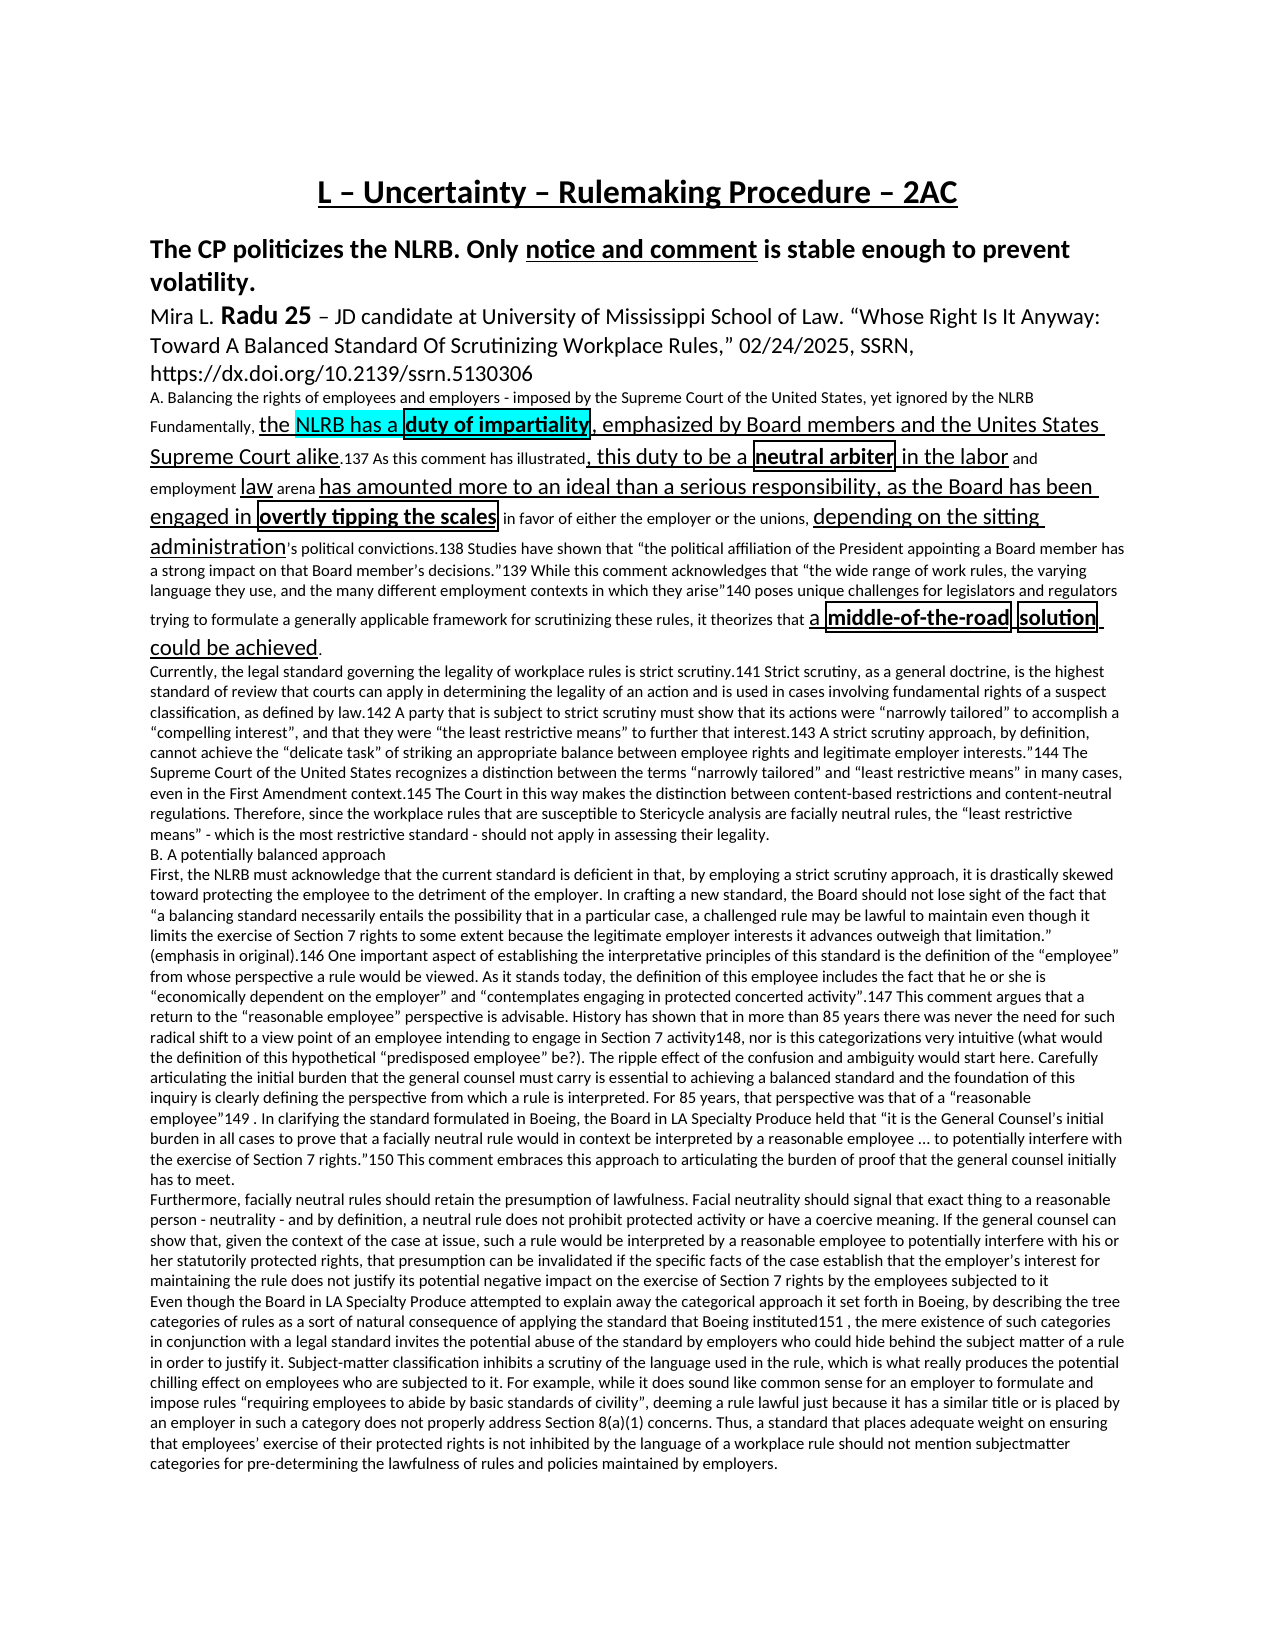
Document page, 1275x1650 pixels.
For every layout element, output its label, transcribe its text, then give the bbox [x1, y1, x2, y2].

text First, the NLRB must acknowledge that the current standard is deficient in that, by employing a strict scrutiny approach, it is drastically skewed toward protecting the employee to the detriment of the employer. In crafting a new standard, the Board should not lose sight of the fact that “a balancing standard necessarily entails the possibility that in a particular case, a challenged rule may be lawful to maintain even though it limits the exercise of Section 7 rights to some extent because the legitimate employer interests it advances outweigh that limitation.” (emphasis in original).146 One important aspect of establishing the interpretative principles of this standard is the definition of the “employee” from whose perspective a rule would be viewed. As it stands today, the definition of this employee includes the fact that he or she is “economically dependent on the employer” and “contemplates engaging in protected concerted activity”.147 This comment argues that a return to the “reasonable employee” perspective is advisable. History has shown that in more than 85 years there was never the need for such radical shift to a view point of an employee intending to engage in Section 7 activity148, nor is this categorizations very intuitive (what would the definition of this hypothetical “predisposed employee” be?). The ripple effect of the confusion and ambiguity would start here. Carefully articulating the initial burden that the general counsel must carry is essential to achieving a balanced standard and the foundation of this inquiry is clearly defining the perspective from which a rule is interpreted. For 85 years, that perspective was that of a “reasonable employee”149 . In clarifying the standard formulated in Boeing, the Board in LA Specialty Produce held that “it is the General Counsel’s initial burden in all cases to prove that a facially neutral rule would in context be interpreted by a reasonable employee ... to potentially interfere with the exercise of Section 7 rights.”150 This comment embraces this approach to articulating the burden of proof that the general counsel initially has to meet. [150, 864, 1125, 1189]
text B. A potentially balanced approach [150, 844, 1125, 864]
subtitle L – Uncertainty – Rulemaking Procedure – 2AC [150, 171, 1125, 212]
subtitle The CP politicizes the NLRB. Only notice and comment is stable enough to prevent volatility. [150, 232, 1125, 298]
text Fundamentally, the NLRB has a duty of impartiality, emphasized by Board members and the Unites States Supreme Court alike.137 As this comment has illustrated, this duty to be a neutral arbiter in the labor and employment law arena has amounted more to an ideal than a serious responsibility, as the Board has been engaged in overtly tipping the scales in favor of either the employer or the unions, depending on the sitting administration’s political convictions.138 Studies have shown that “the political affiliation of the President appointing a Board member has a strong impact on that Board member’s decisions.”139 While this comment acknowledges that “the wide range of work rules, the varying language they use, and the many different employment contexts in which they arise”140 poses unique challenges for legislators and regulators trying to formulate a generally applicable framework for scrutinizing these rules, it theorizes that a middle-of-the-road solution could be achieved. [150, 408, 1125, 661]
text Furthermore, facially neutral rules should retain the presumption of lawfulness. Facial neutrality should signal that exact thing to a reasonable person - neutrality - and by definition, a neutral rule does not prohibit protected activity or have a coercive meaning. If the general counsel can show that, given the context of the case at issue, such a rule would be interpreted by a reasonable employee to potentially interfere with his or her statutorily protected rights, that presumption can be invalidated if the specific facts of the case establish that the employer’s interest for maintaining the rule does not justify its potential negative impact on the exercise of Section 7 rights by the employees subjected to it [150, 1189, 1125, 1291]
text Mira L. Radu 25 – JD candidate at University of Mississippi School of Law. “Whose Right Is It Anyway: Toward A Balanced Standard Of Scrutinizing Workplace Rules,” 02/24/2025, SSRN, https://dx.doi.org/10.2139/ssrn.5130306 [150, 298, 1125, 387]
text Currently, the legal standard governing the legality of workplace rules is strict scrutiny.141 Strict scrutiny, as a general doctrine, is the highest standard of review that courts can apply in determining the legality of an action and is used in cases involving fundamental rights of a suspect classification, as defined by law.142 A party that is subject to strict scrutiny must show that its actions were “narrowly tailored” to accomplish a “compelling interest”, and that they were “the least restrictive means” to further that interest.143 A strict scrutiny approach, by definition, cannot achieve the “delicate task” of striking an appropriate balance between employee rights and legitimate employer interests.”144 The Supreme Court of the United States recognizes a distinction between the terms “narrowly tailored” and “least restrictive means” in many cases, even in the First Amendment context.145 The Court in this way makes the distinction between content-based restrictions and content-neutral regulations. Therefore, since the workplace rules that are susceptible to Stericycle analysis are facially neutral rules, the “least restrictive means” - which is the most restrictive standard - should not apply in assessing their legality. [150, 661, 1125, 844]
text Even though the Board in LA Specialty Produce attempted to explain away the categorical approach it set forth in Boeing, by describing the tree categories of rules as a sort of natural consequence of applying the standard that Boeing instituted151 , the mere existence of such categories in conjunction with a legal standard invites the potential abuse of the standard by employers who could hide behind the subject matter of a rule in order to justify it. Subject-matter classification inhibits a scrutiny of the language used in the rule, which is what really produces the potential chilling effect on employees who are subjected to it. For example, while it does sound like common sense for an employer to formulate and impose rules “requiring employees to abide by basic standards of civility”, deeming a rule lawful just because it has a similar title or is placed by an employer in such a category does not properly address Section 8(a)(1) concerns. Thus, a standard that places adequate weight on ensuring that employees’ exercise of their protected rights is not inhibited by the language of a workplace rule should not mention subjectmatter categories for pre-determining the lawfulness of rules and policies maintained by employers. [150, 1291, 1125, 1474]
text A. Balancing the rights of employees and employers - imposed by the Supreme Court of the United States, yet ignored by the NLRB [150, 387, 1125, 408]
